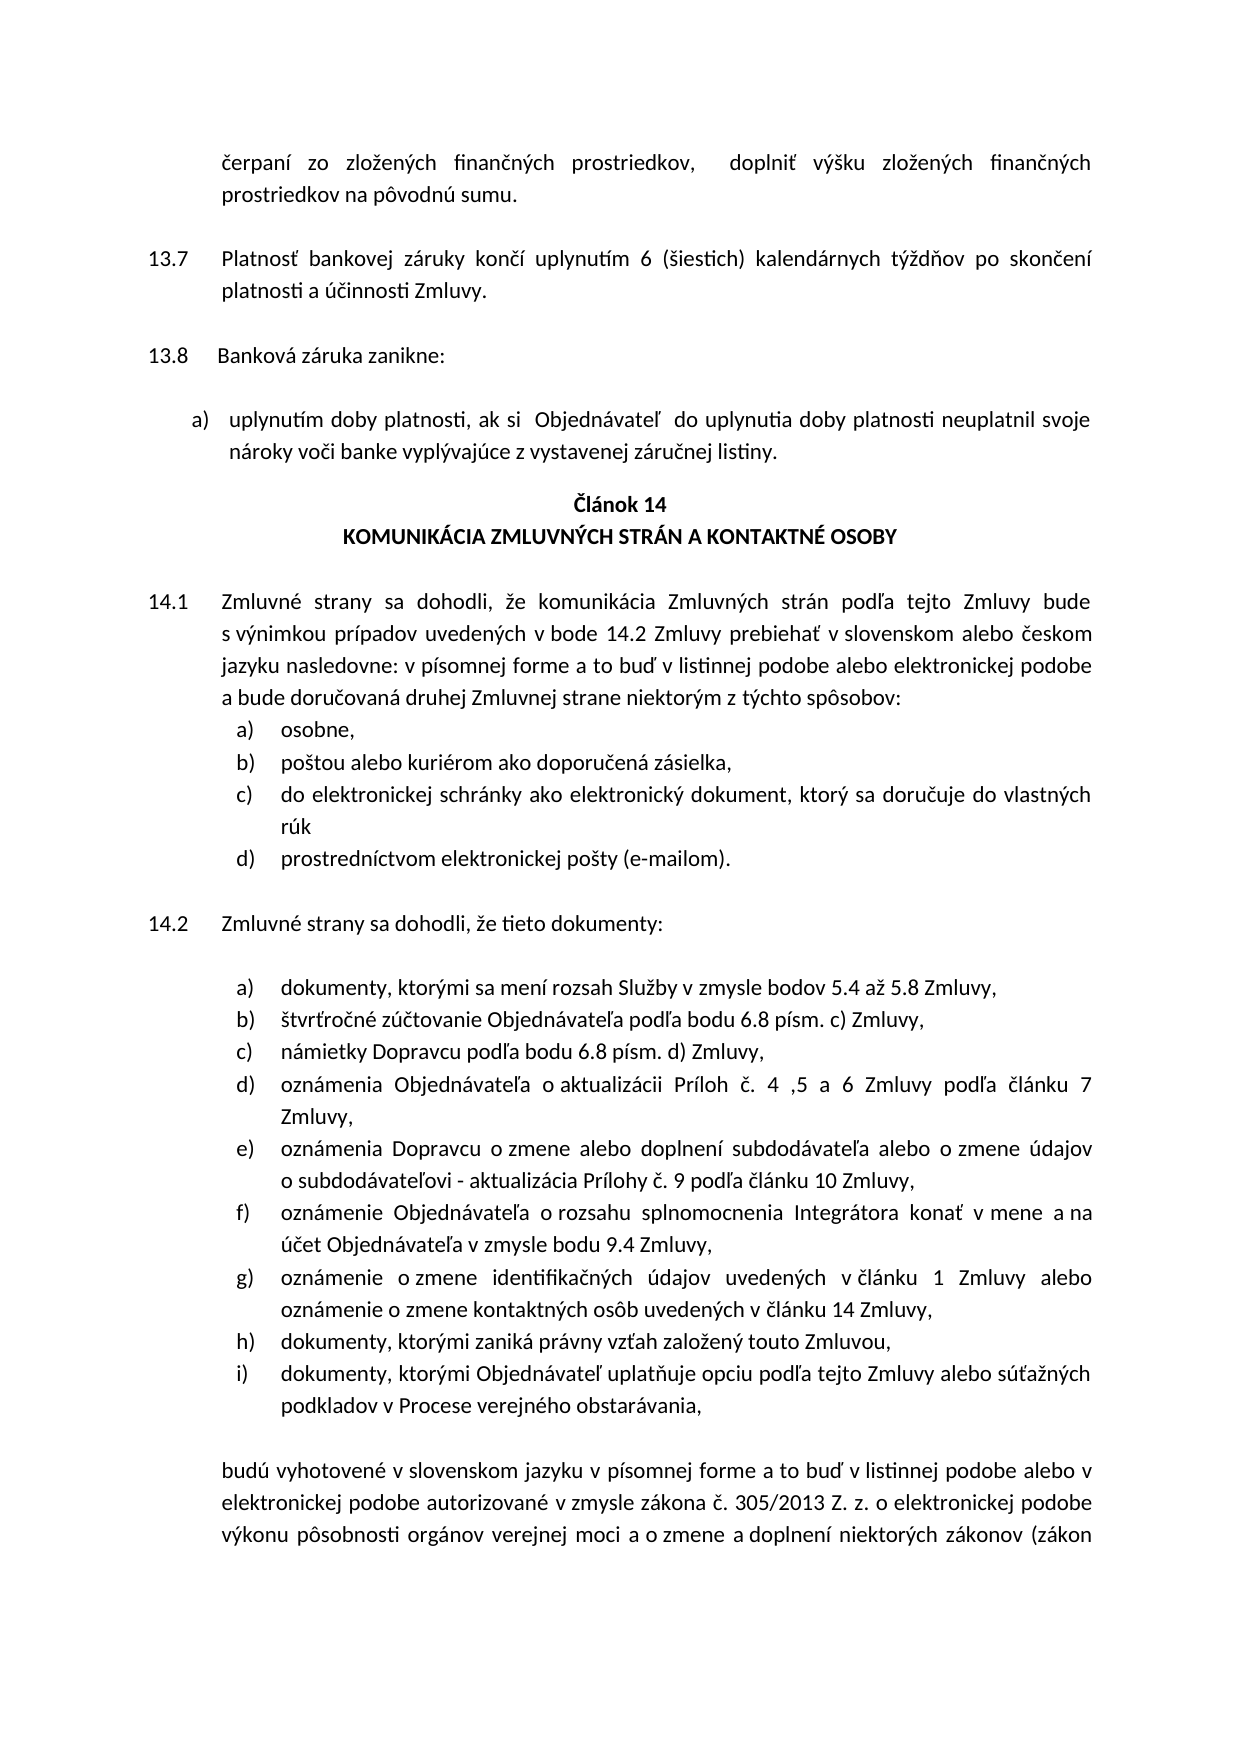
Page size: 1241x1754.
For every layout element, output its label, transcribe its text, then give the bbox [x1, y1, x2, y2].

list KOMUNIKÁCIA ZMLUVNÝCH STRÁN A KONTAKTNÉ OSOBY [148, 522, 1093, 551]
list dokumenty, ktorými sa mení rozsah Služby v zmysle bodov 5.4 až 5.8 Zmluvy, [236, 973, 1093, 1001]
list do elektronickej schránky ako elektronický dokument, ktorý sa doručuje do vlastných rúk [236, 780, 1093, 840]
list uplynutím doby platnosti, ak si Objednávateľ do uplynutia doby platnosti neuplatnil svoje nároky voči banke vyplývajúce z vystavenej záručnej listiny. [191, 405, 1093, 465]
text Článok 14 [148, 490, 1093, 518]
list oznámenie o zmene identifikačných údajov uvedených v článku 1 Zmluvy alebo oznámenie o zmene kontaktných osôb uvedených v článku 14 Zmluvy, [236, 1263, 1093, 1323]
list dokumenty, ktorými zaniká právny vzťah založený touto Zmluvou, [236, 1327, 1093, 1355]
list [148, 148, 1093, 208]
list osobne, [236, 716, 1093, 744]
list prostredníctvom elektronickej pošty (e-mailom). [236, 844, 1093, 872]
list dokumenty, ktorými Objednávateľ uplatňuje opciu podľa tejto Zmluvy alebo súťažných podkladov v Procese verejného obstarávania, [236, 1359, 1093, 1419]
list oznámenie Objednávateľa o rozsahu splnomocnenia Integrátora konať v mene a na účet Objednávateľa v zmysle bodu 9.4 Zmluvy, [236, 1198, 1093, 1259]
list Zmluvné strany sa dohodli, že komunikácia Zmluvných strán podľa tejto Zmluvy bude s výnimkou prípadov uvedených v bode 14.2 Zmluvy prebiehať v slovenskom alebo českom jazyku nasledovne: v písomnej forme a to buď v listinnej podobe alebo elektronickej podobe a bude doručovaná druhej Zmluvnej strane niektorým z týchto spôsobov: [148, 587, 1093, 711]
list poštou alebo kuriérom ako doporučená zásielka, [236, 748, 1093, 776]
list štvrťročné zúčtovanie Objednávateľa podľa bodu 6.8 písm. c) Zmluvy, [236, 1005, 1093, 1033]
list Zmluvné strany sa dohodli, že tieto dokumenty: [148, 909, 1093, 937]
list oznámenia Objednávateľa o aktualizácii Príloh č. 4 ,5 a 6 Zmluvy podľa článku 7 Zmluvy, [236, 1070, 1093, 1130]
list námietky Dopravcu podľa bodu 6.8 písm. d) Zmluvy, [236, 1037, 1093, 1066]
list oznámenia Dopravcu o zmene alebo doplnení subdodávateľa alebo o zmene údajov o subdodávateľovi - aktualizácia Prílohy č. 9 podľa článku 10 Zmluvy, [236, 1134, 1093, 1194]
list Banková záruka zanikne: [148, 341, 1093, 369]
list Platnosť bankovej záruky končí uplynutím 6 (šiestich) kalendárnych týždňov po skončení platnosti a účinnosti Zmluvy. [148, 244, 1093, 304]
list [221, 1456, 1093, 1548]
